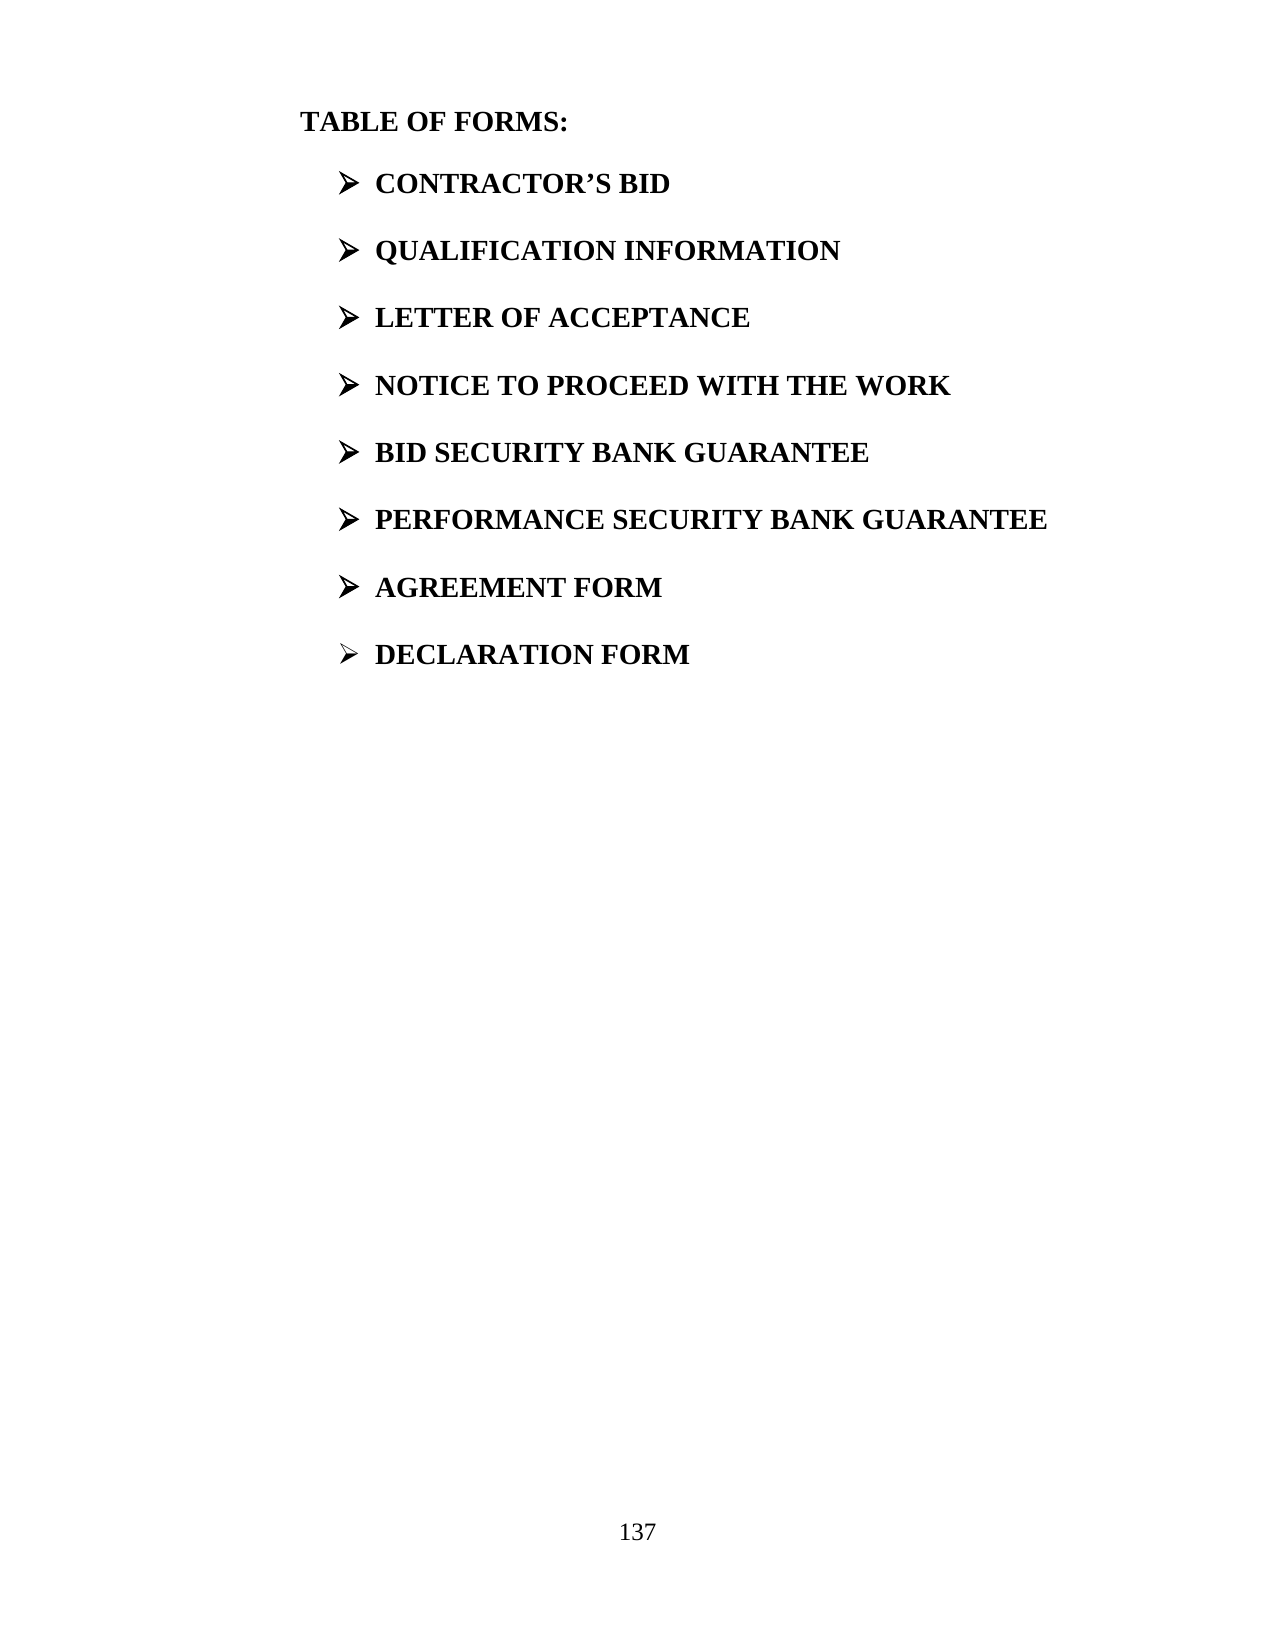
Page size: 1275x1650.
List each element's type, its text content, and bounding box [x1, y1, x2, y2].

text TABLE OF FORMS: [225, 104, 1125, 137]
list QUALIFICATION INFORMATION [337, 233, 1125, 267]
list NOTICE TO PROCEED WITH THE WORK [337, 368, 1125, 402]
list LETTER OF ACCEPTANCE [337, 301, 1125, 334]
list BID SECURITY BANK GUARANTEE [337, 435, 1125, 469]
list DECLARATION FORM [337, 637, 1125, 671]
list CONTRACTOR’S BID [337, 166, 1125, 200]
list AGREEMENT FORM [337, 570, 1125, 603]
list PERFORMANCE SECURITY BANK GUARANTEE [337, 502, 1125, 536]
